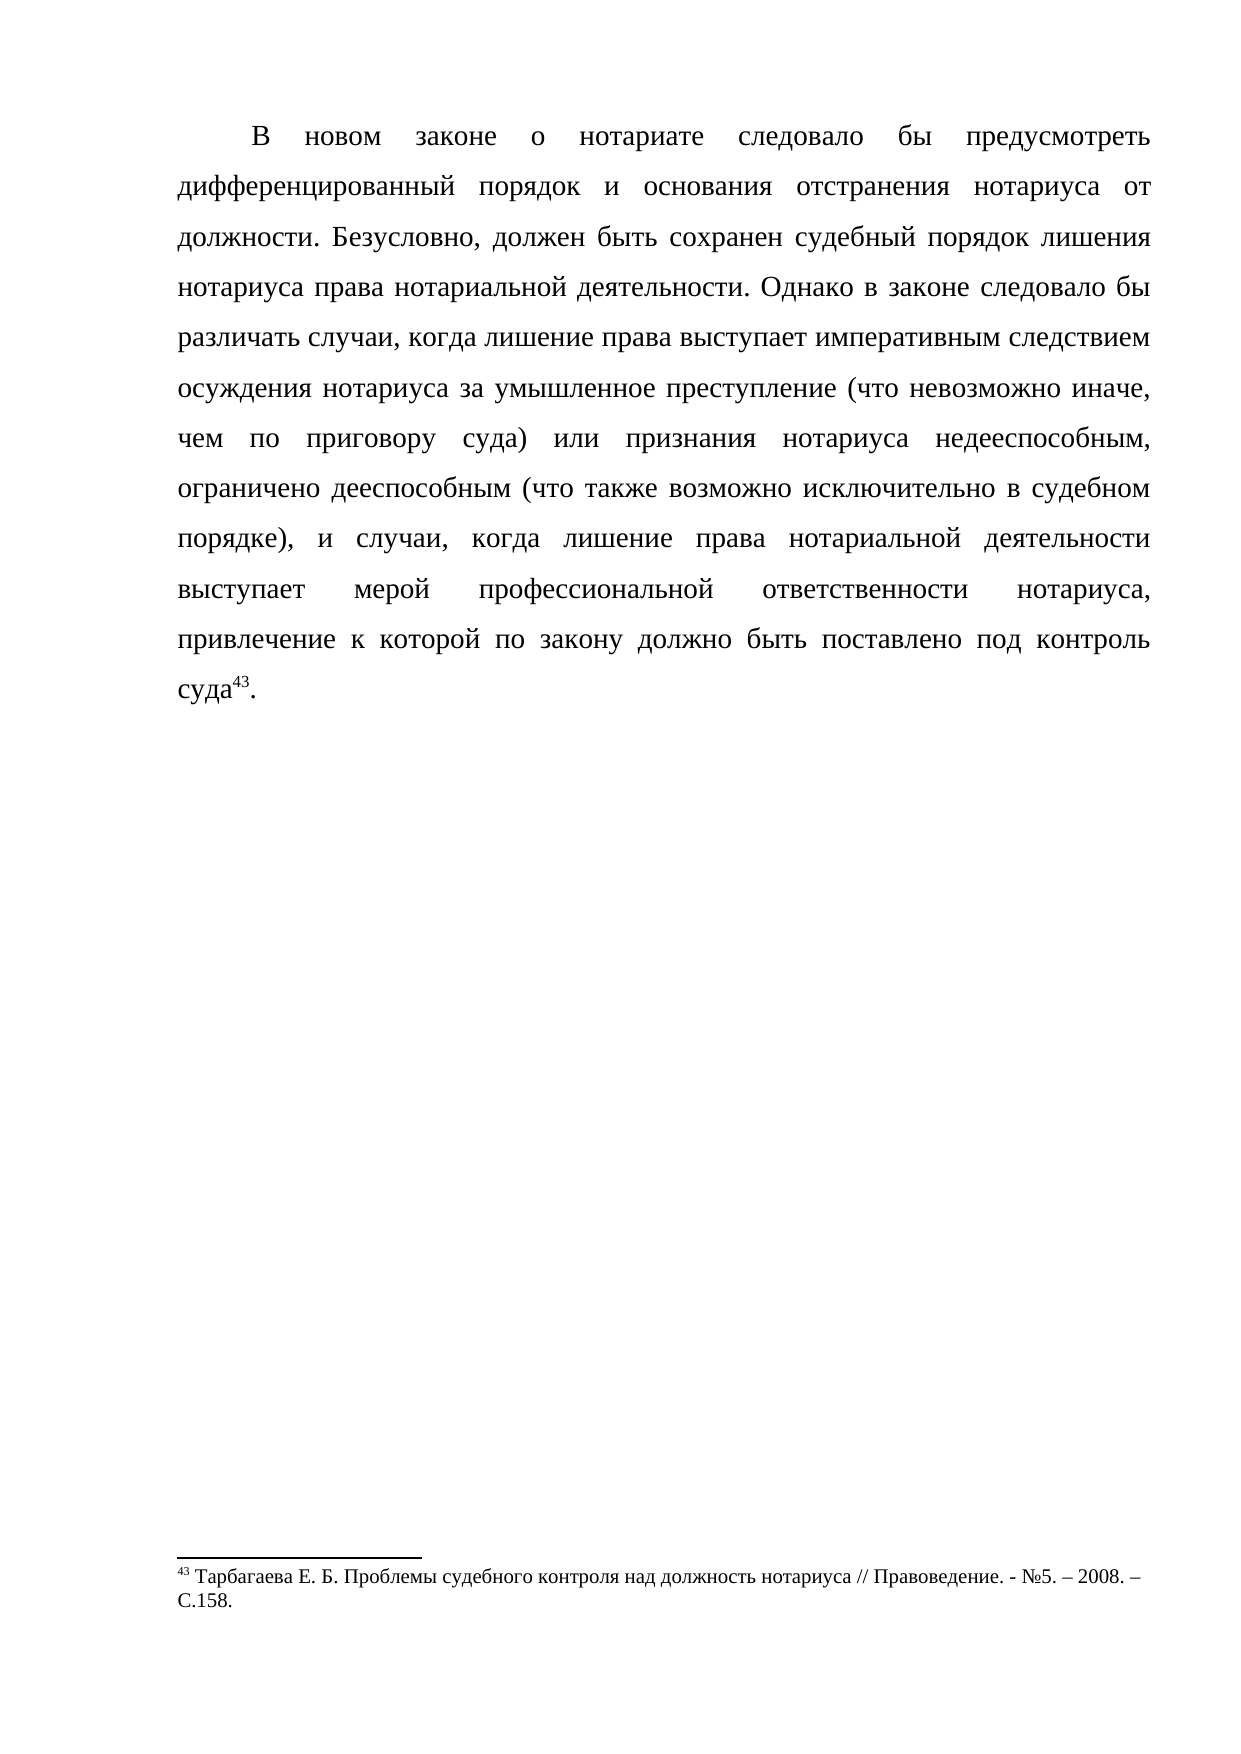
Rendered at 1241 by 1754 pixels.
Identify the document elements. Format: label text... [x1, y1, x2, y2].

text В новом законе о нотариате следовало бы предусмотреть дифференцированный порядок и основания отстранения нотариуса от должности. Безусловно, должен быть сохранен судебный порядок лишения нотариуса права нотариальной деятельности. Однако в законе следовало бы различать случаи, когда лишение права выступает императивным следствием осуждения нотариуса за умышленное преступление (что невозможно иначе, чем по приговору суда) или признания нотариуса недееспособным, ограничено дееспособным (что также возможно исключительно в судебном порядке), и случаи, когда лишение права нотариальной деятельности выступает мерой профессиональной ответственности нотариуса, привлечение к которой по закону должно быть поставлено под контроль суда. [177, 118, 1152, 705]
